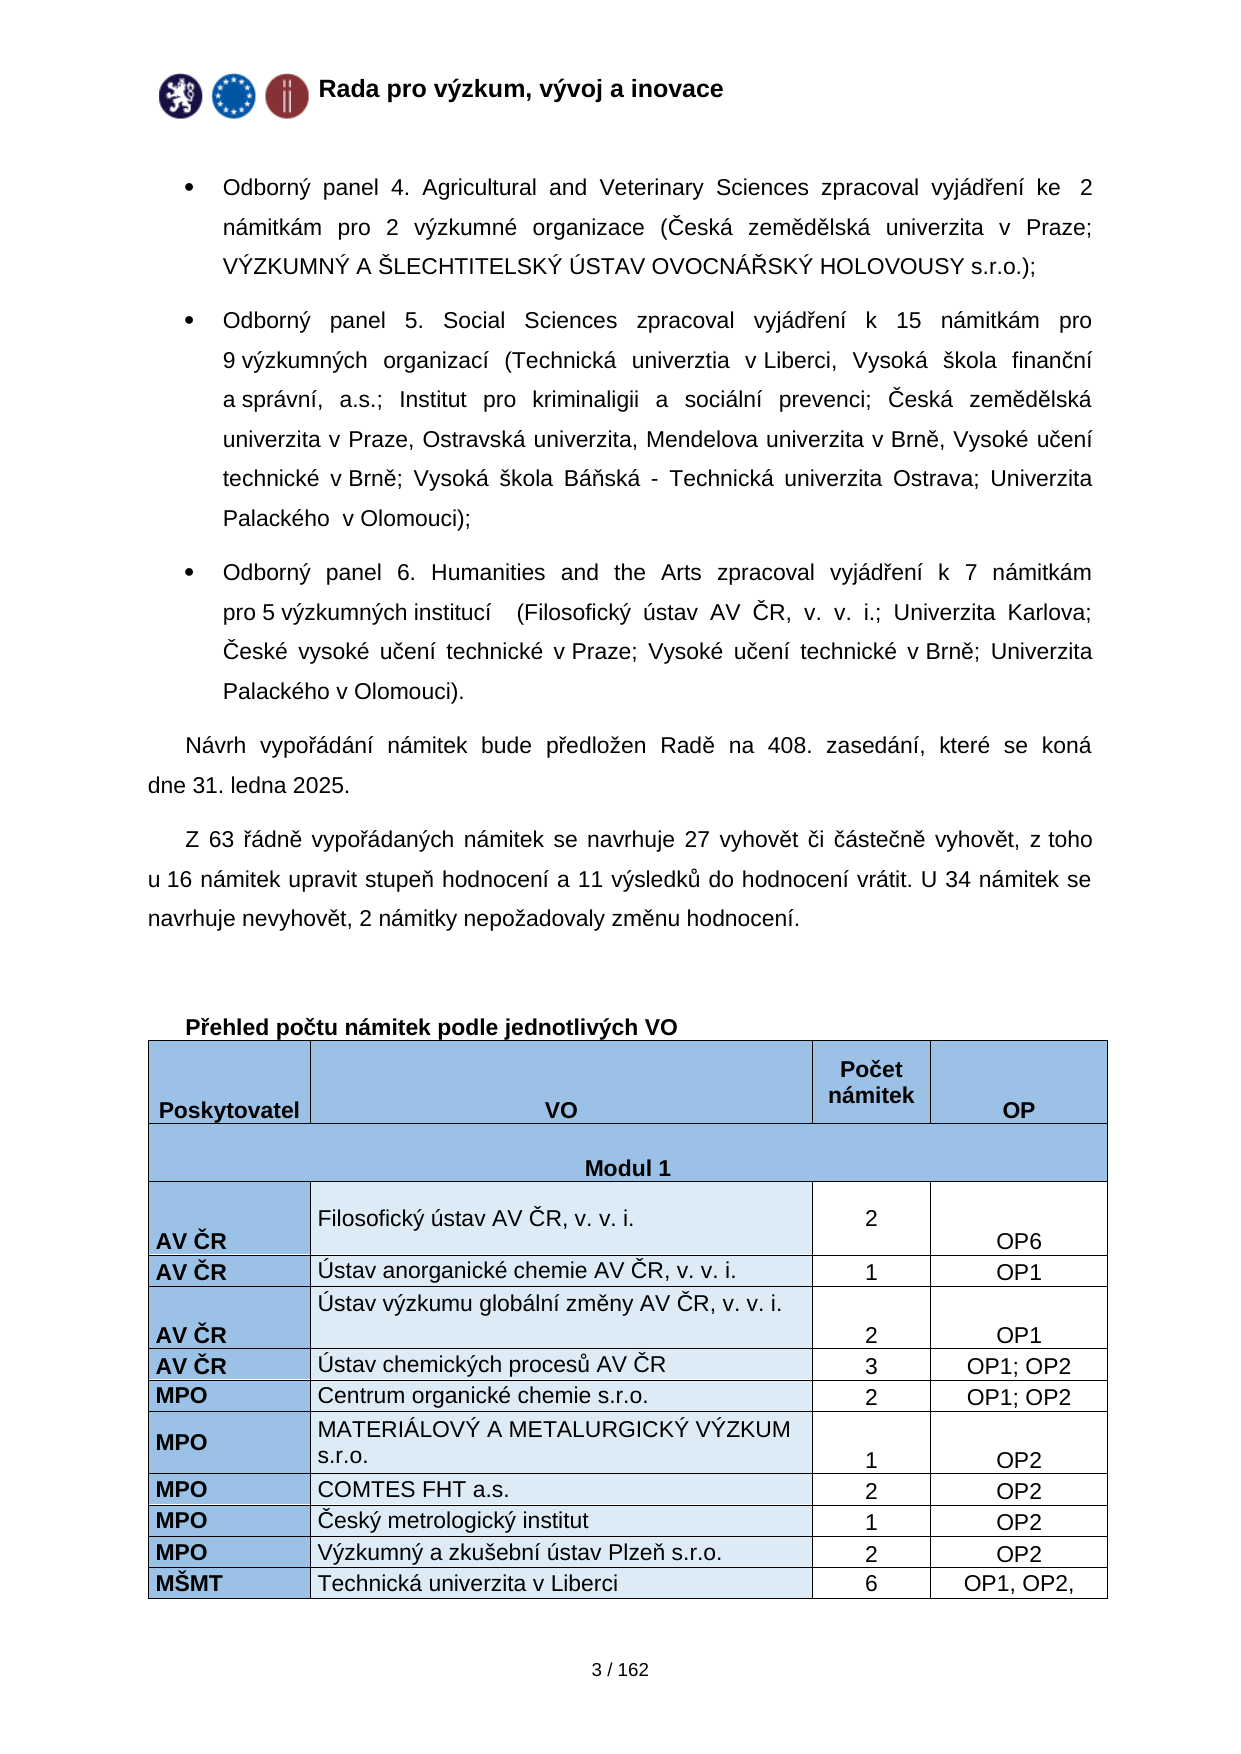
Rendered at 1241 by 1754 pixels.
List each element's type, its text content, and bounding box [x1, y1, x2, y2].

table_cell AV ČR [149, 1256, 310, 1286]
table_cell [311, 1568, 812, 1598]
text Přehled počtu námitek podle jednotlivých VO [148, 1014, 1093, 1040]
table_header OP [931, 1041, 1107, 1123]
list Odborný panel 5. Social Sciences zpracoval vyjádření k 15 námitkám pro 9 výzkumných organizací (Technická univerztia v Liberci, Vysoká škola finanční a správní, a.s.; Institut pro kriminaligii a sociální prevenci; Česká zemědělská univerzita v Praze, Ostravská univerzita, Mendelova univerzita v Brně, Vysoké učení technické v Brně; Vysoká škola Báňská - Technická univerzita Ostrava; Univerzita Palackého v Olomouci); [185, 307, 1093, 531]
table_cell 3 [813, 1349, 930, 1379]
table_cell 1 [813, 1506, 930, 1536]
list Odborný panel 6. Humanities and the Arts zpracoval vyjádření k 7 námitkám pro 5 výzkumných institucí (Filosofický ústav AV ČR, v. v. i.; Univerzita Karlova; České vysoké učení technické v Praze; Vysoké učení technické v Brně; Univerzita Palackého v Olomouci). [185, 559, 1093, 704]
table_cell Modul 1 [149, 1124, 1107, 1181]
table_cell AV ČR [149, 1287, 310, 1348]
table_cell OP2 [931, 1537, 1107, 1567]
table_cell AV ČR [149, 1182, 310, 1254]
table_cell MPO [149, 1381, 310, 1411]
table_cell MPO [149, 1474, 310, 1504]
table_cell OP6 [931, 1182, 1107, 1254]
table_cell OP1, OP2, OP5 [931, 1568, 1107, 1598]
table_cell 1 [813, 1256, 930, 1286]
table_cell 2 [813, 1537, 930, 1567]
table_cell AV ČR [149, 1349, 310, 1379]
text Návrh vypořádání námitek bude předložen Radě na 408. zasedání, které se koná dne 31. ledna 2025. [148, 732, 1093, 798]
table_cell COMTES FHT a.s. [311, 1474, 812, 1504]
table_cell Centrum organické chemie s.r.o. [311, 1381, 812, 1411]
table_cell OP1; OP2 [931, 1349, 1107, 1379]
table_cell 2 [813, 1381, 930, 1411]
table_cell OP1 [931, 1287, 1107, 1348]
table_cell Český metrologický institut [311, 1506, 812, 1536]
text Z 63 řádně vypořádaných námitek se navrhuje 27 vyhovět či částečně vyhovět, z toho u 16 námitek upravit stupeň hodnocení a 11 výsledků do hodnocení vrátit. U 34 námitek se navrhuje nevyhovět, 2 námitky nepožadovaly změnu hodnocení. [148, 826, 1093, 931]
table_header VO [311, 1041, 812, 1123]
table_cell MPO [149, 1537, 310, 1567]
table_cell OP2 [931, 1506, 1107, 1536]
table_cell Ústav chemických procesů AV ČR [311, 1349, 812, 1379]
table_cell Ústav výzkumu globální změny AV ČR, v. v. i. [311, 1287, 812, 1348]
table_cell MPO [149, 1506, 310, 1536]
table_cell OP1 [931, 1256, 1107, 1286]
table_cell OP2 [931, 1412, 1107, 1473]
table_cell OP2 [931, 1474, 1107, 1504]
table_cell 2 [813, 1287, 930, 1348]
table_cell MPO [149, 1412, 310, 1473]
list Odborný panel 4. Agricultural and Veterinary Sciences zpracoval vyjádření ke 2 námitkám pro 2 výzkumné organizace (Česká zemědělská univerzita v Praze; VÝZKUMNÝ A ŠLECHTITELSKÝ ÚSTAV OVOCNÁŘSKÝ HOLOVOUSY s.r.o.); [185, 174, 1093, 279]
table_cell Výzkumný a zkušební ústav Plzeň s.r.o. [311, 1537, 812, 1567]
table_cell Ústav anorganické chemie AV ČR, v. v. i. [311, 1256, 812, 1286]
table_cell MŠMT [149, 1568, 310, 1598]
table_cell 2 [813, 1474, 930, 1504]
table_cell OP1; OP2 [931, 1381, 1107, 1411]
table_cell MATERIÁLOVÝ A METALURGICKÝ VÝZKUM s.r.o. [311, 1412, 812, 1473]
table_cell 2 [813, 1182, 930, 1254]
table_header Počet námitek [813, 1041, 930, 1123]
picture [158, 73, 309, 120]
table_header Poskytovatel [149, 1041, 310, 1123]
table_cell 6 [813, 1568, 930, 1598]
table_cell Filosofický ústav AV ČR, v. v. i. [311, 1182, 812, 1254]
table_cell 1 [813, 1412, 930, 1473]
